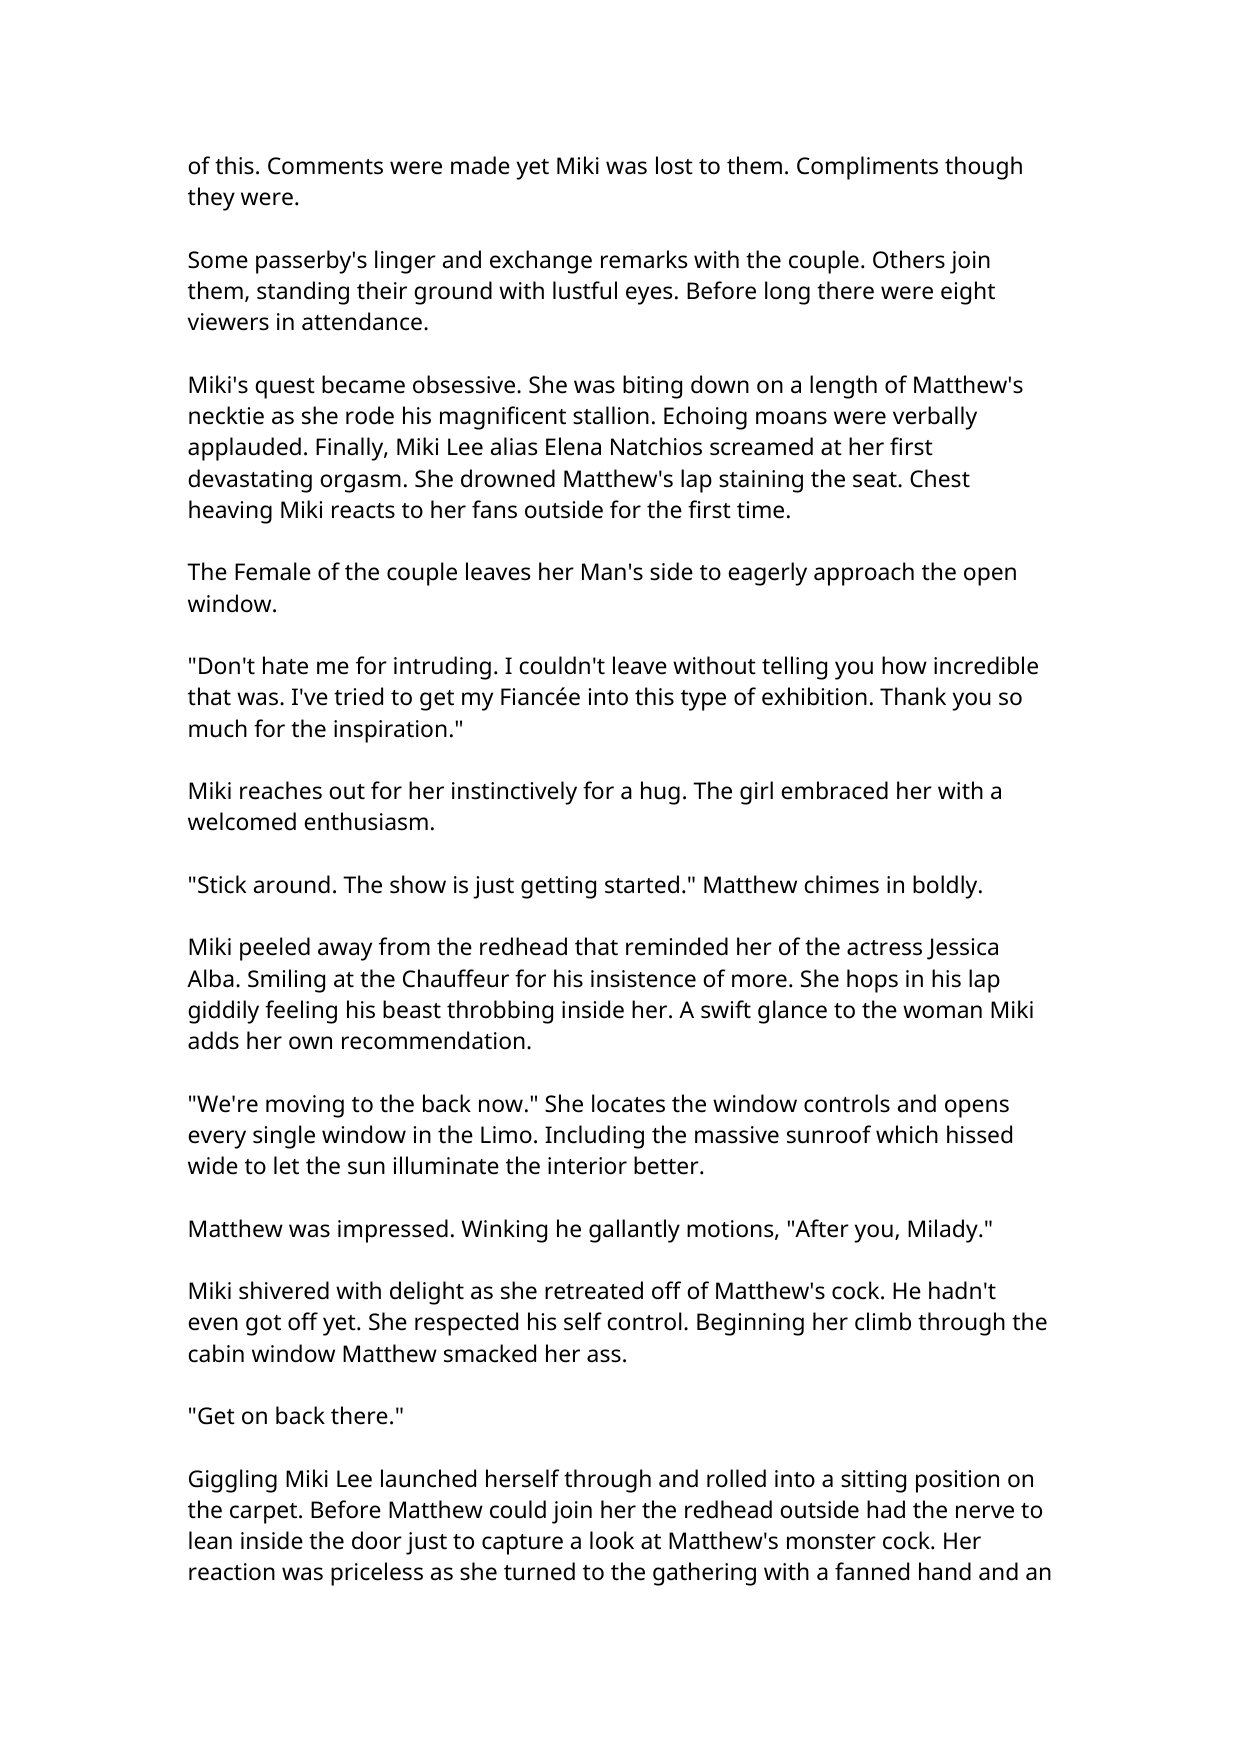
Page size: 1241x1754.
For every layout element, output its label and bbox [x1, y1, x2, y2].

text [187, 150, 1053, 1587]
